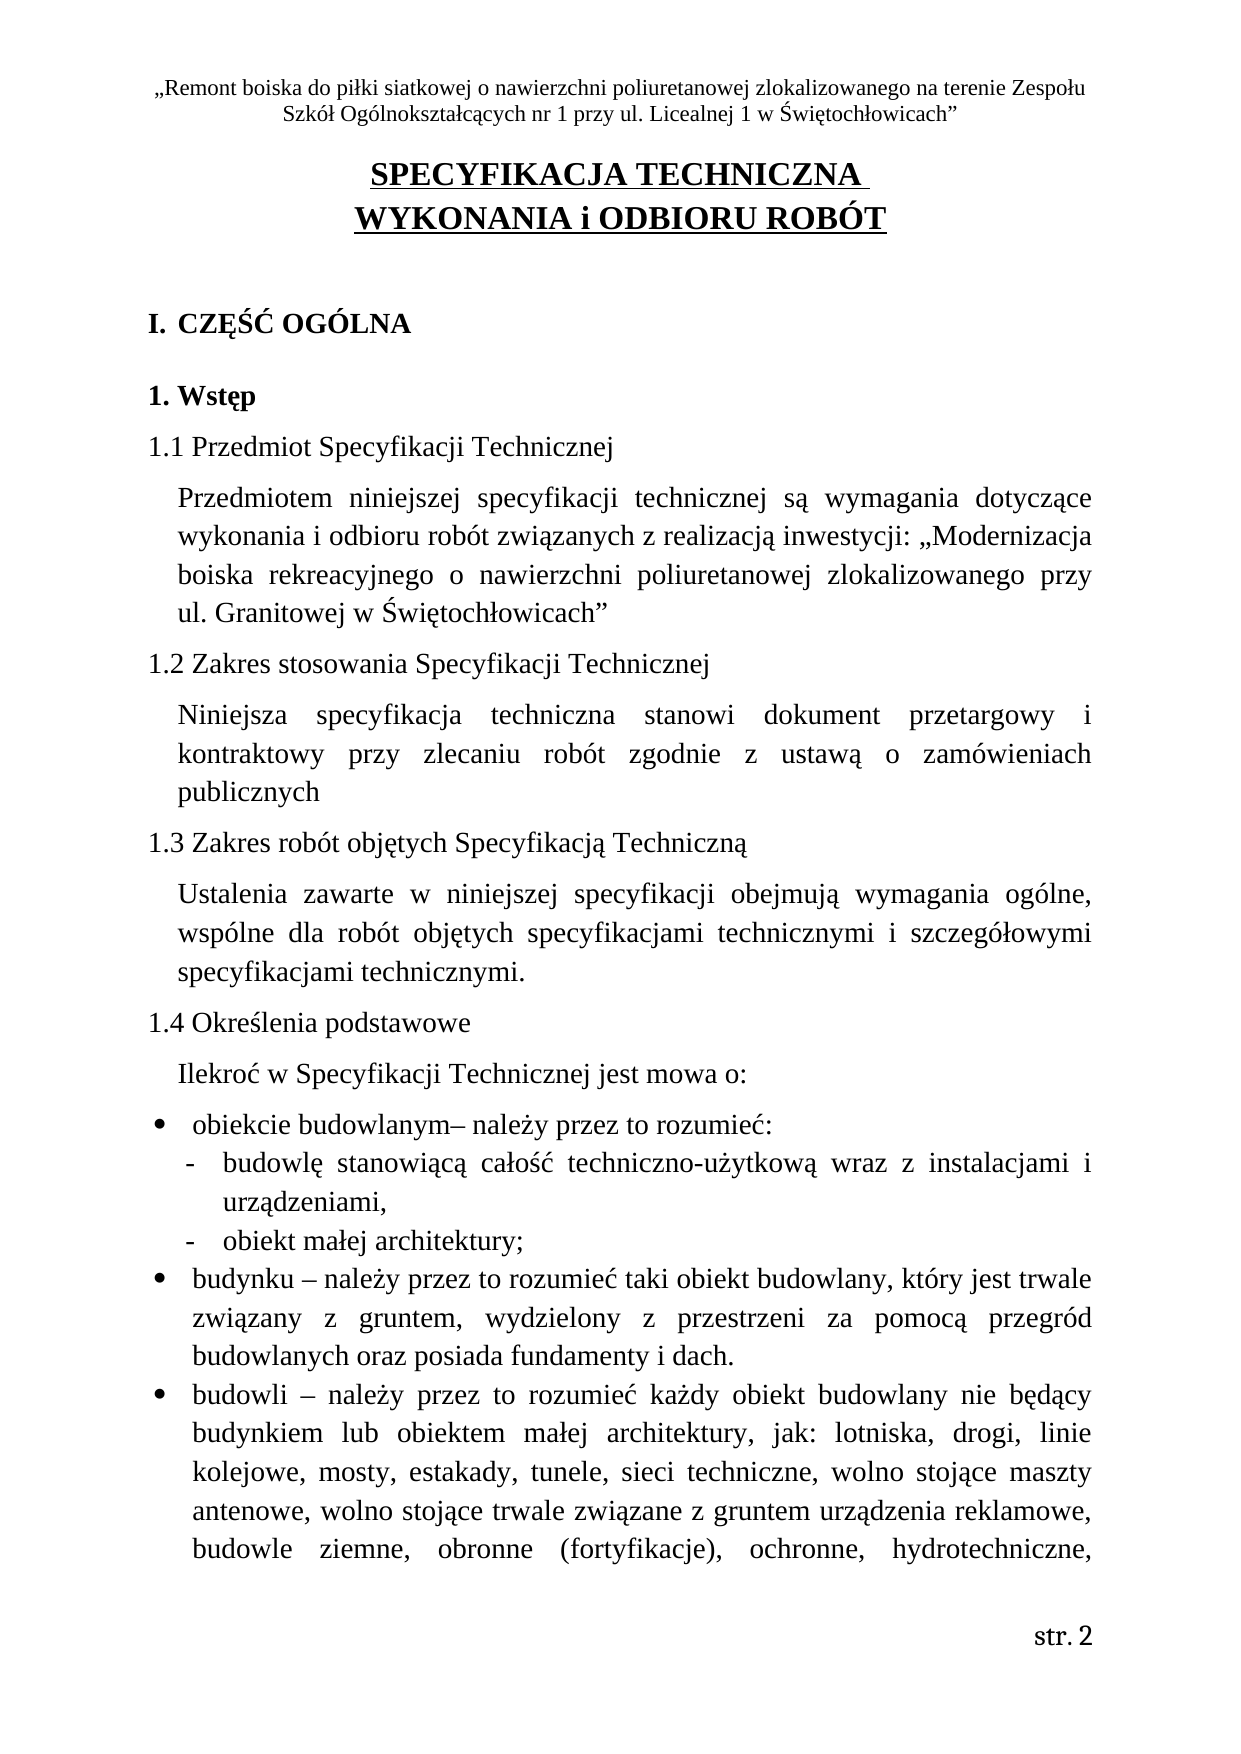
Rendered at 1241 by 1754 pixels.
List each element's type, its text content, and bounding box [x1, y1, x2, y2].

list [154, 1377, 1093, 1565]
list obiekt małej architektury; [185, 1223, 1093, 1256]
list obiekcie budowlanym– należy przez to rozumieć: [154, 1107, 1093, 1141]
text 1.4 Określenia podstawowe [148, 1005, 1093, 1038]
text 1.2 Zakres stosowania Specyfikacji Technicznej [148, 646, 1093, 680]
list CZĘŚĆ OGÓLNA [148, 306, 1093, 340]
list budynku – należy przez to rozumieć taki obiekt budowlany, który jest trwale związany z gruntem, wydzielony z przestrzeni za pomocą przegród budowlanych oraz posiada fundamenty i dach. [154, 1261, 1093, 1372]
subtitle SPECYFIKACJA TECHNICZNA WYKONANIA i ODBIORU ROBÓT [148, 154, 1093, 237]
text Ustalenia zawarte w niniejszej specyfikacji obejmują wymagania ogólne, wspólne dla robót objętych specyfikacjami technicznymi i szczegółowymi specyfikacjami technicznymi. [177, 877, 1093, 987]
text 1.1 Przedmiot Specyfikacji Technicznej [148, 429, 1093, 462]
text Niniejsza specyfikacja techniczna stanowi dokument przetargowy i kontraktowy przy zlecaniu robót zgodnie z ustawą o zamówieniach publicznych [177, 697, 1093, 808]
list budowlę stanowiącą całość techniczno-użytkową wraz z instalacjami i urządzeniami, [185, 1146, 1093, 1218]
text 1.3 Zakres robót objętych Specyfikacją Techniczną [148, 826, 1093, 859]
text 1. Wstęp [148, 378, 1093, 411]
text Przedmiotem niniejszej specyfikacji technicznej są wymagania dotyczące wykonania i odbioru robót związanych z realizacją inwestycji: „Modernizacja boiska rekreacyjnego o nawierzchni poliuretanowej zlokalizowanego przy ul. Granitowej w Świętochłowicach” [177, 480, 1093, 629]
text Ilekroć w Specyfikacji Technicznej jest mowa o: [177, 1056, 1093, 1089]
